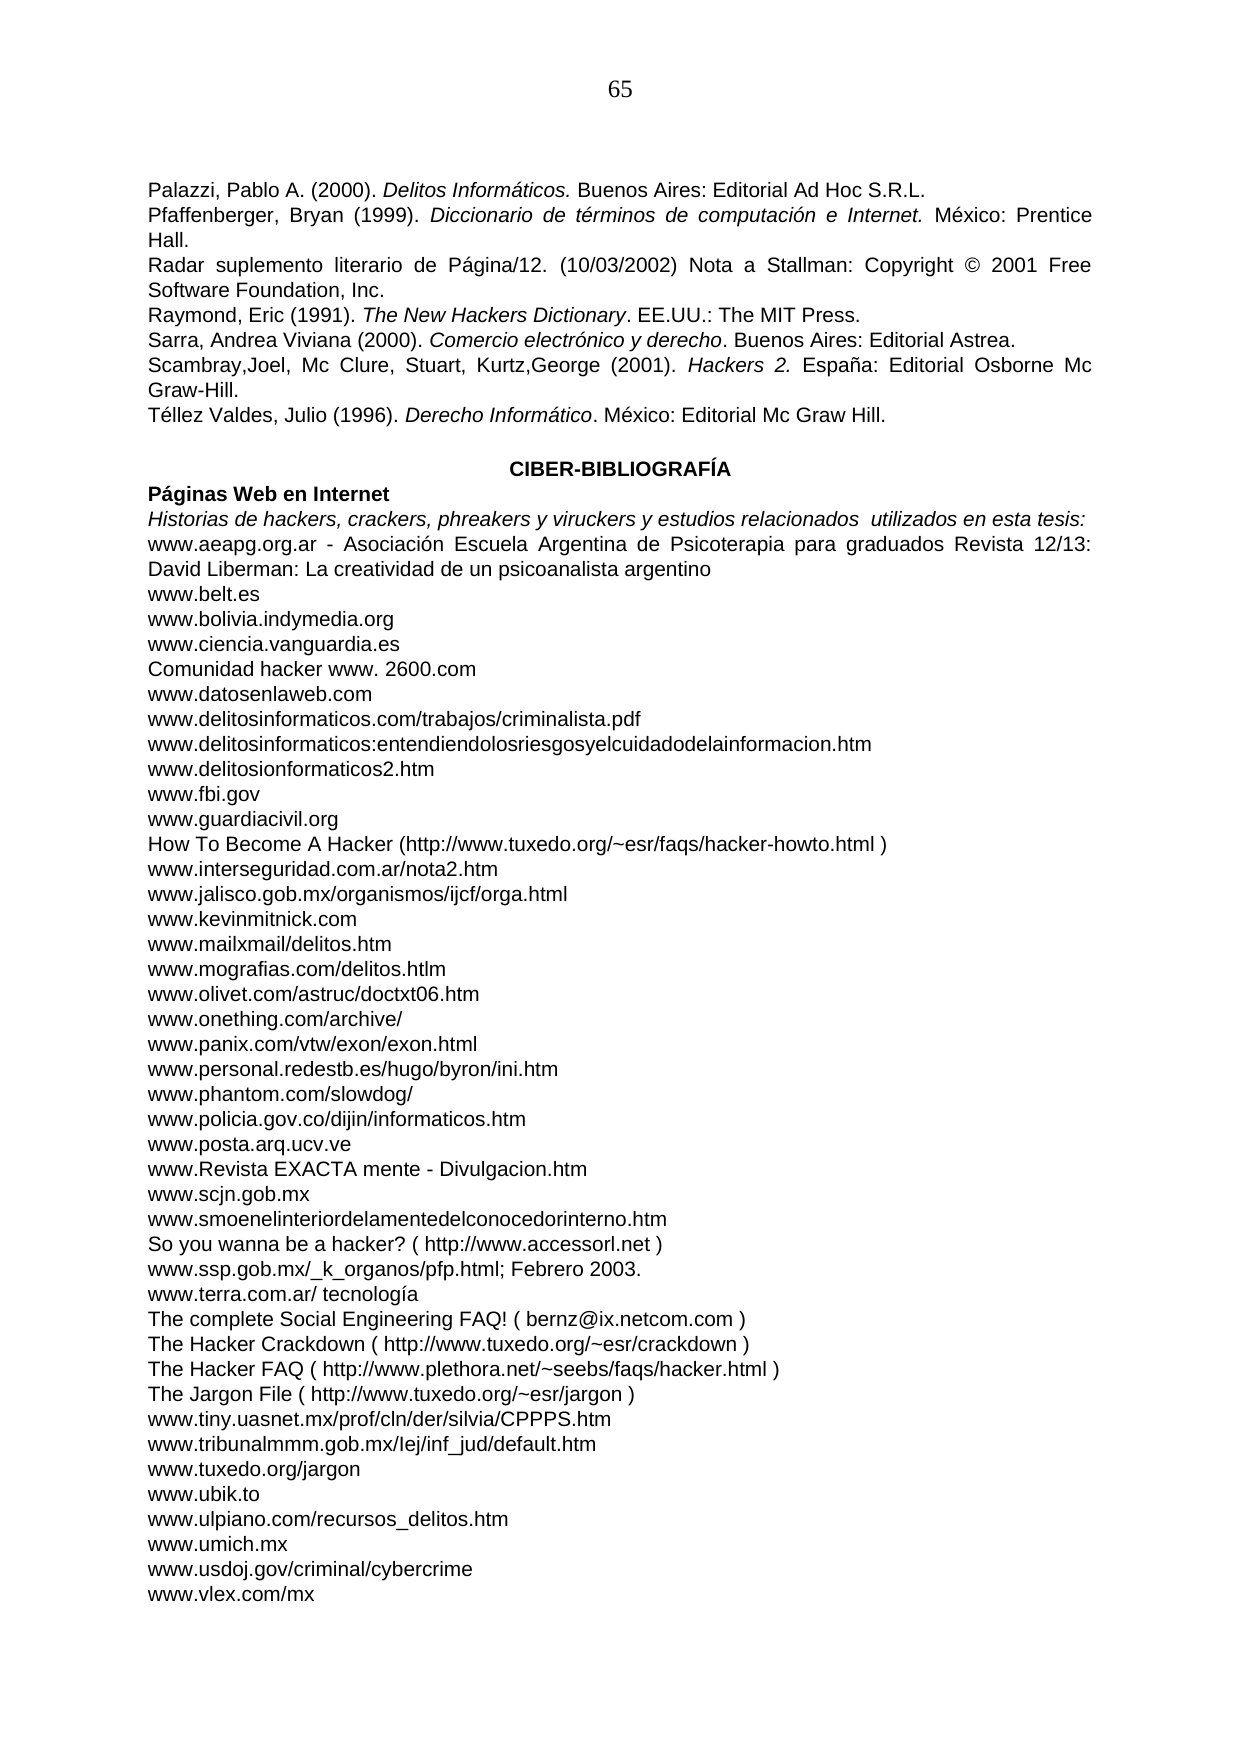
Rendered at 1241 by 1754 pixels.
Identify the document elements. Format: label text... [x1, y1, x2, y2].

text www.jalisco.gob.mx/organismos/ijcf/orga.html [148, 881, 1092, 906]
text The complete Social Engineering FAQ! ( bernz@ix.netcom.com ) [148, 1306, 1092, 1331]
text The Hacker Crackdown ( http://www.tuxedo.org/~esr/crackdown ) [148, 1331, 1092, 1356]
text www.tiny.uasnet.mx/prof/cln/der/silvia/CPPPS.htm [148, 1406, 1092, 1431]
text Radar suplemento literario de Página/12. (10/03/2002) Nota a Stallman: Copyright © 2001 Free Software Foundation, Inc. [148, 252, 1092, 302]
text www.personal.redestb.es/hugo/byron/ini.htm [148, 1056, 1092, 1081]
text Téllez Valdes, Julio (1996). Derecho Informático. México: Editorial Mc Graw Hill. [148, 402, 1092, 427]
text www.Revista EXACTA mente - Divulgacion.htm [148, 1156, 1092, 1181]
text www.ciencia.vanguardia.es [148, 631, 1092, 656]
text CIBER-BIBLIOGRAFÍA [148, 456, 1092, 481]
text www.delitosinformaticos.com/trabajos/criminalista.pdf [148, 706, 1092, 731]
text www.delitosinformaticos:entendiendolosriesgosyelcuidadodelainformacion.htm [148, 731, 1092, 756]
text www.aeapg.org.ar - Asociación Escuela Argentina de Psicoterapia para graduados Revista 12/13: David Liberman: La creatividad de un psicoanalista argentino [148, 531, 1092, 581]
text www.policia.gov.co/dijin/informaticos.htm [148, 1106, 1092, 1131]
text Sarra, Andrea Viviana (2000). Comercio electrónico y derecho. : Editorial Astrea. [148, 327, 1092, 352]
text www.datosenlaweb.com [148, 681, 1092, 706]
text Pfaffenberger, Bryan (1999). Diccionario de términos de computación e Internet. México: Prentice Hall. [148, 202, 1092, 252]
text www.vlex.com/mx [148, 1581, 1092, 1606]
text www.bolivia.indymedia.org [148, 606, 1092, 631]
text www.kevinmitnick.com [148, 906, 1092, 931]
text How To Become A Hacker (http://www.tuxedo.org/~esr/faqs/hacker-howto.html ) [148, 831, 1092, 856]
text www.fbi.gov [148, 781, 1092, 806]
text www.belt.es [148, 581, 1092, 606]
text The Hacker FAQ ( http://www.plethora.net/~seebs/faqs/hacker.html ) [148, 1356, 1092, 1381]
text www.umich.mx [148, 1531, 1092, 1556]
text Historias de hackers, crackers, phreakers y viruckers y estudios relacionados utilizados en esta tesis: [148, 506, 1092, 531]
text www.ulpiano.com/recursos_delitos.htm [148, 1506, 1092, 1531]
text So you wanna be a hacker? ( http://www.accessorl.net ) [148, 1231, 1092, 1256]
text www.tribunalmmm.gob.mx/Iej/inf_jud/default.htm [148, 1431, 1092, 1456]
text www.guardiacivil.org [148, 806, 1092, 831]
text www.usdoj.gov/criminal/cybercrime [148, 1556, 1092, 1581]
text www.scjn.gob.mx [148, 1181, 1092, 1206]
text Páginas Web en Internet [148, 481, 1092, 506]
text Palazzi, Pablo A. (2000). Delitos Informáticos. Buenos Aires: Editorial Ad Hoc S.R.L. [148, 177, 1092, 202]
text www.ubik.to [148, 1481, 1092, 1506]
text Raymond, Eric (1991). The New Hackers Dictionary. EE.UU.: The MIT Press. [148, 302, 1092, 327]
text www.smoenelinteriordelamentedelconocedorinterno.htm [148, 1206, 1092, 1231]
text Scambray,Joel, Mc Clure, Stuart, Kurtz,George (2001). Hackers 2. España: Editorial Osborne Mc Graw-Hill. [148, 352, 1092, 402]
text www.tuxedo.org/jargon [148, 1456, 1092, 1481]
text The Jargon File ( http://www.tuxedo.org/~esr/jargon ) [148, 1381, 1092, 1406]
text Comunidad hacker www. 2600.com [148, 656, 1092, 681]
text www.onething.com/archive/ [148, 1006, 1092, 1031]
text www.phantom.com/slowdog/ [148, 1081, 1092, 1106]
text www.mografias.com/delitos.htlm [148, 956, 1092, 981]
text www.interseguridad.com.ar/nota2.htm [148, 856, 1092, 881]
text www.mailxmail/delitos.htm [148, 931, 1092, 956]
text www.terra.com.ar/ tecnología [148, 1281, 1092, 1306]
text www.posta.arq.ucv.ve [148, 1131, 1092, 1156]
text www.panix.com/vtw/exon/exon.html [148, 1031, 1092, 1056]
text www.olivet.com/astruc/doctxt06.htm [148, 981, 1092, 1006]
text www.delitosionformaticos2.htm [148, 756, 1092, 781]
text www.ssp.gob.mx/_k_organos/pfp.html; Febrero 2003. [148, 1256, 1092, 1281]
